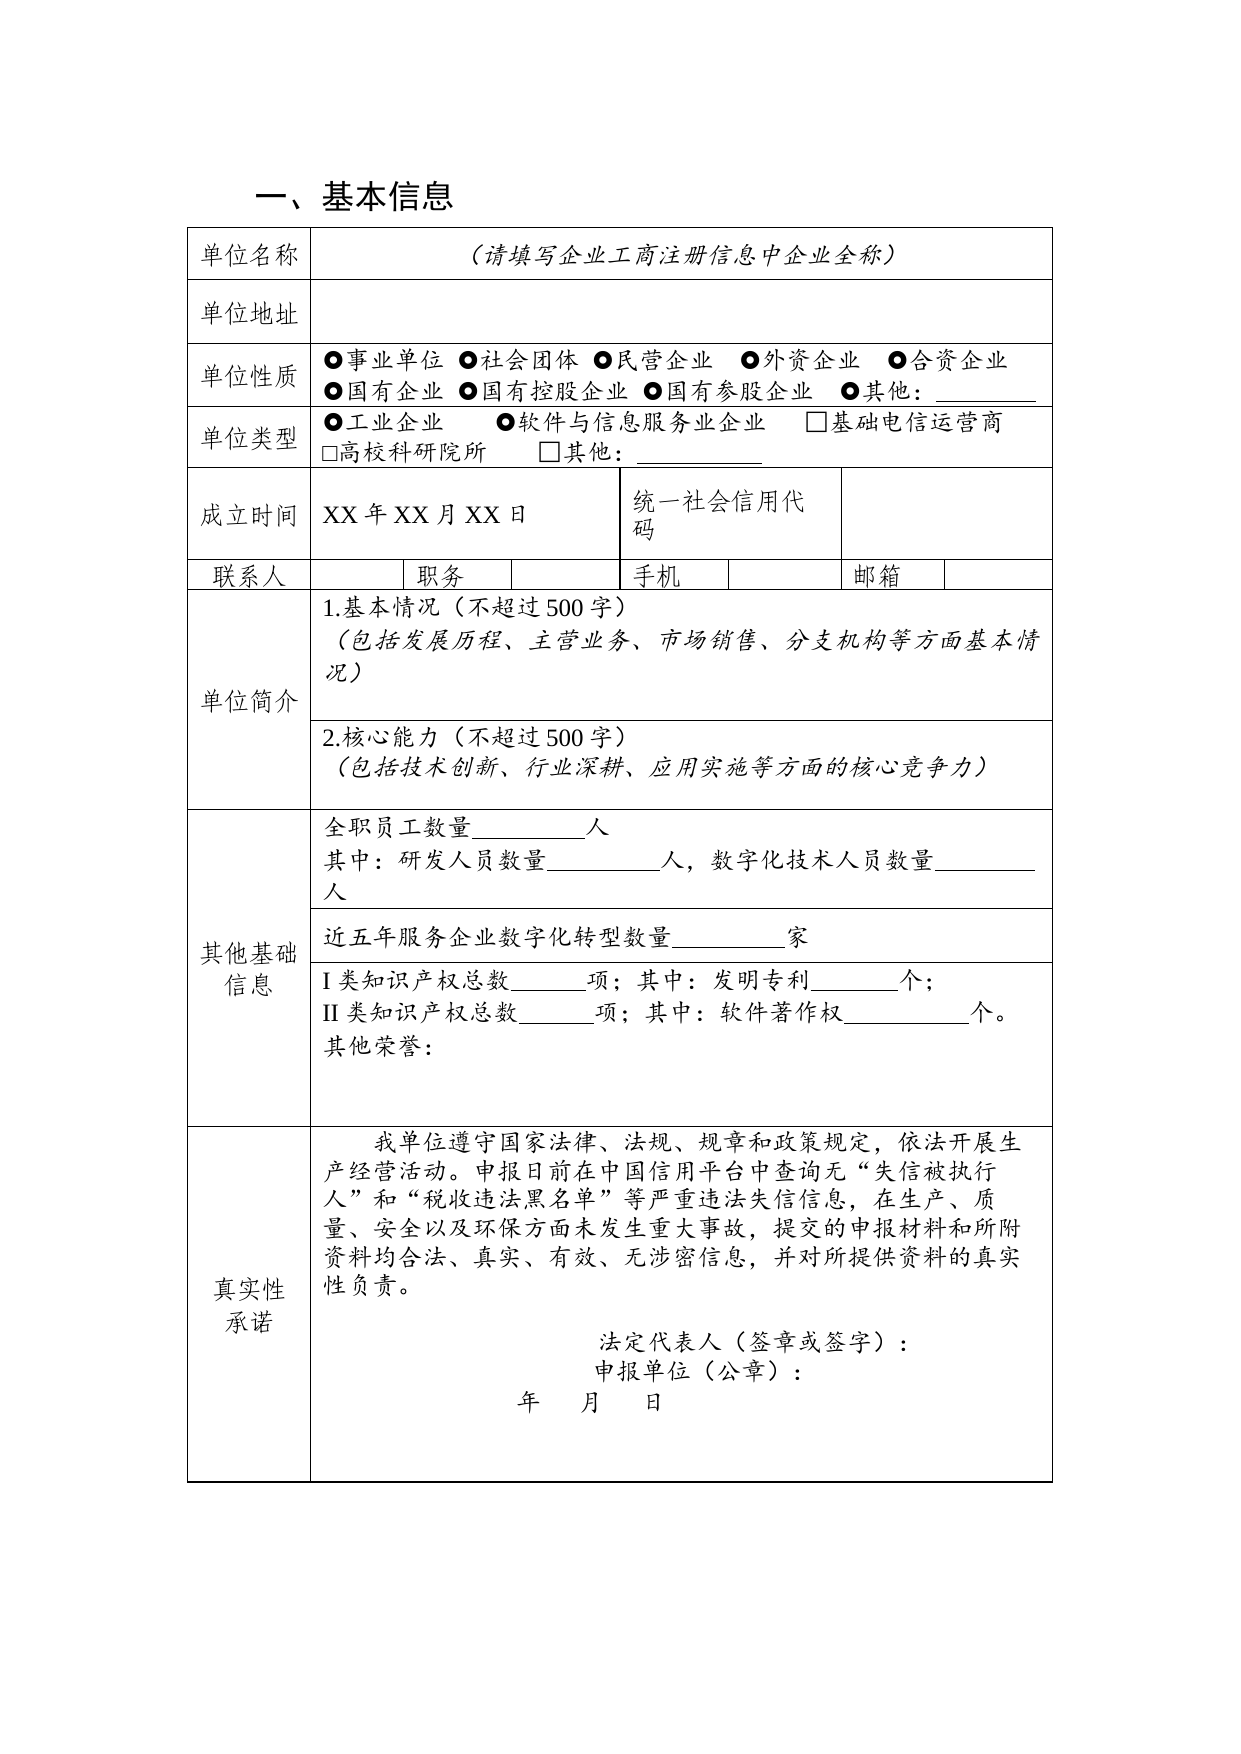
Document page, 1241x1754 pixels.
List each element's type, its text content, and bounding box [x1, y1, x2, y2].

table_cell [945, 560, 1052, 589]
table_cell 统一社会信用代码 [621, 468, 841, 559]
table_cell 其他基础 信息 [188, 810, 310, 1126]
table_cell [842, 468, 1052, 559]
table_cell 全职员工数量 人 其中：研发人员数量 人，数字化技术人员数量 人 [311, 810, 1052, 907]
table_cell I类知识产权总数 项；其中：发明专利 个； II类知识产权总数 项；其中：软件著作权 个。 其他荣誉： [311, 963, 1052, 1126]
table_cell 2.核心能力（不超过500字） （包括技术创新、行业深耕、应用实施等方面的核心竞争力） [311, 721, 1052, 809]
table_cell 职务 [404, 560, 511, 589]
table_header （请填写企业工商注册信息中企业全称） [311, 228, 1052, 279]
table_header 单位名称 [188, 228, 310, 279]
table_cell 1.基本情况（不超过500字） （包括发展历程、主营业务、市场销售、分支机构等方面基本情况） [311, 590, 1052, 720]
table_cell 事业单位 社会团体 民营企业 外资企业 合资企业 国有企业 国有控股企业 国有参股企业 其他： [311, 344, 1052, 406]
table_cell 真实性 承诺 [188, 1127, 310, 1481]
table_cell 单位性质 [188, 344, 310, 406]
table_cell 联系人 [188, 560, 310, 589]
table_cell 近五年服务企业数字化转型数量 家 [311, 909, 1052, 962]
table_cell 单位类型 [188, 407, 310, 467]
table_cell XX年XX月XX日 [311, 468, 619, 559]
table_cell 成立时间 [188, 468, 310, 559]
table_cell [311, 280, 1052, 343]
text 一、基本信息 [187, 162, 1053, 227]
table_cell 邮箱 [842, 560, 944, 589]
table_cell 单位地址 [188, 280, 310, 343]
table_cell [512, 560, 619, 589]
table_cell [729, 560, 841, 589]
table_cell 工业企业 软件与信息服务业企业 □基础电信运营商 □高校科研院所 □其他： [311, 407, 1052, 467]
table_cell [311, 560, 403, 589]
table_cell 单位简介 [188, 590, 310, 809]
table_cell 手机 [621, 560, 728, 589]
table_cell 我单位遵守国家法律、法规、规章和政策规定，依法开展生产经营活动。申报日前在中国信用平台中查询无“失信被执行人”和“税收违法黑名单”等严重违法失信信息，在生产、质量、安全以及环保方面未发生重大事故，提交的申报材料和所附资料均合法、真实、有效、无涉密信息，并对所提供资料的真实性负责。 法定代表人（签章或签字）： 申报单位（公章）： 年 月 日 [311, 1127, 1052, 1481]
